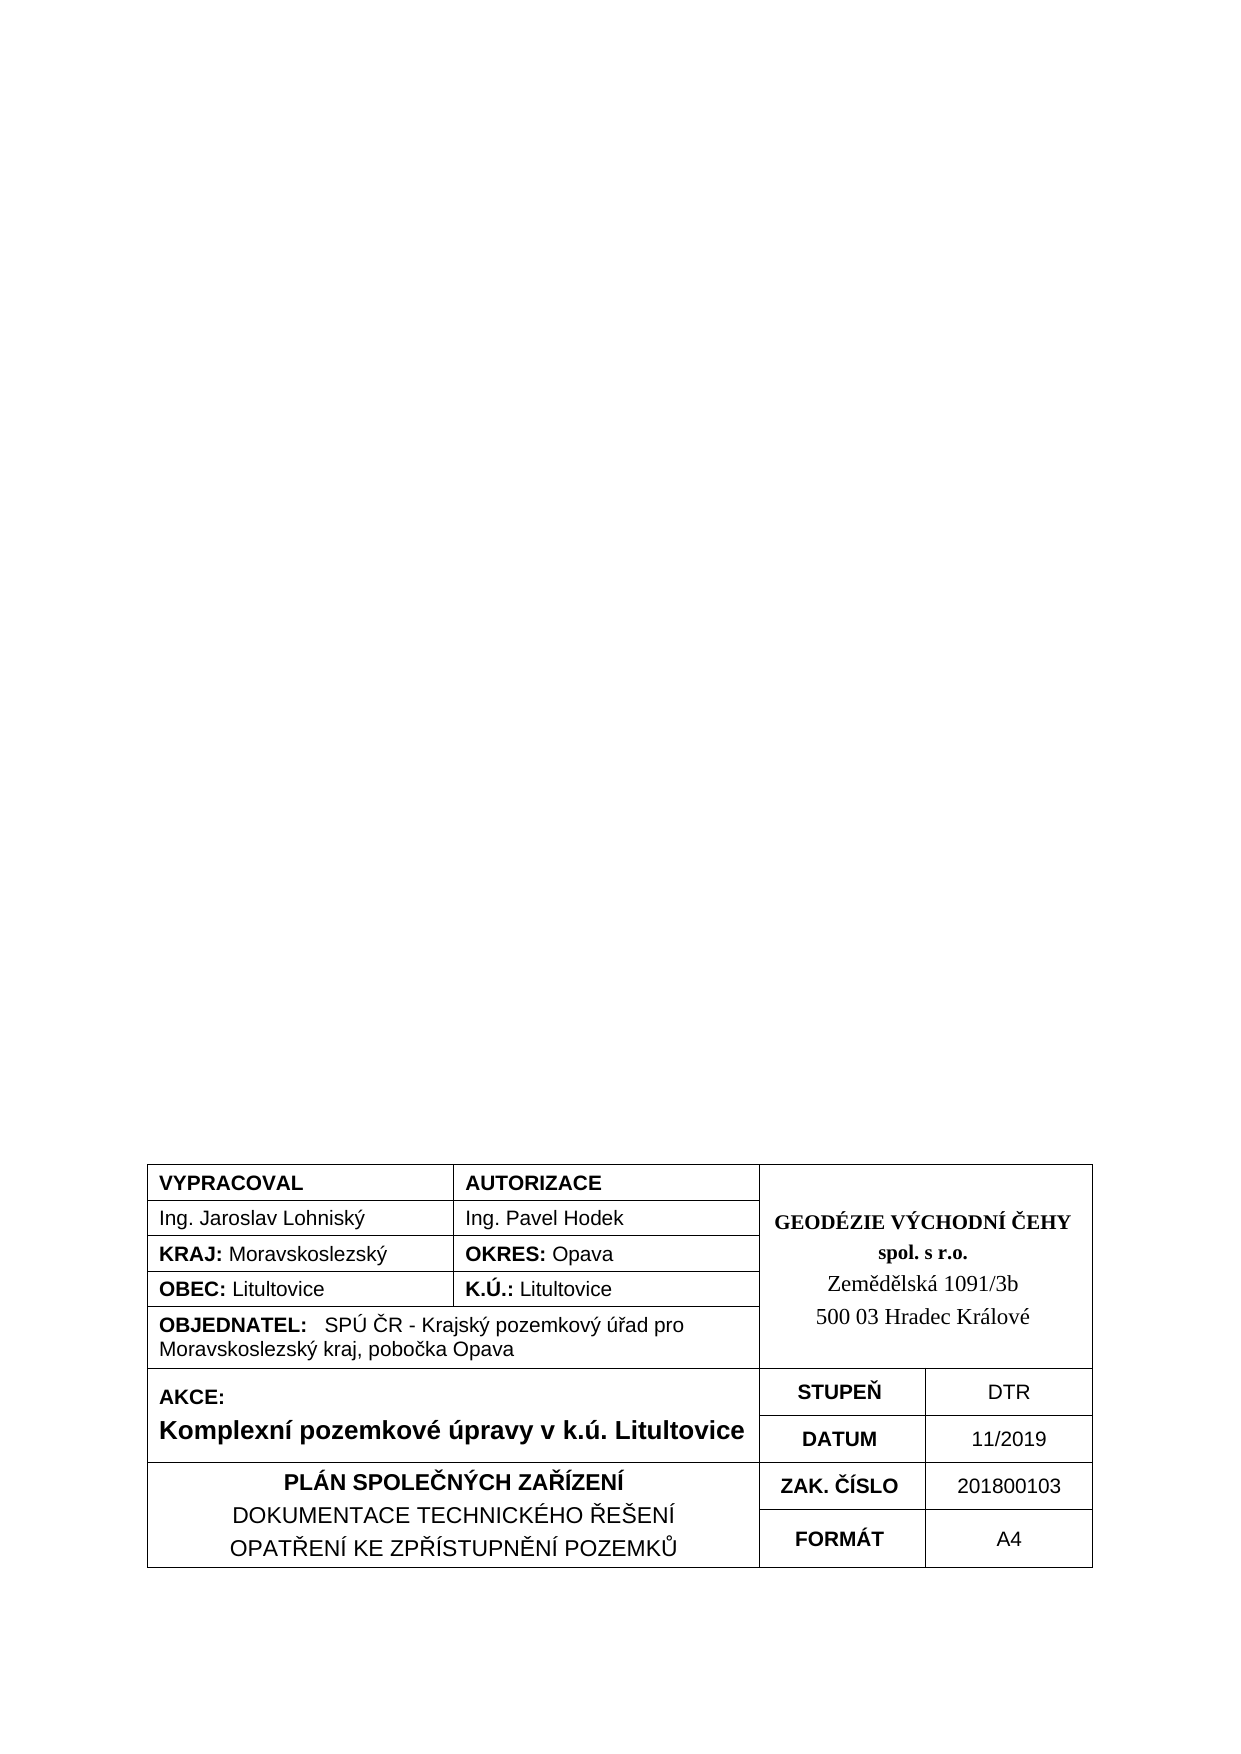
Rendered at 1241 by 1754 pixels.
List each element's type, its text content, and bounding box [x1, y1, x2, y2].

table_cell A4 [926, 1510, 1092, 1567]
table_cell KRAJ: Moravskoslezský [148, 1236, 453, 1271]
table_cell DATUM [760, 1416, 925, 1462]
table_cell STUPEŇ [760, 1369, 925, 1415]
table_header GEODÉZIE VÝCHODNÍ ČEHY spol. s r.o. Zemědělská 1091/3b 500 03 Hradec Králové [760, 1165, 1092, 1367]
table_header VYPRACOVAL [148, 1165, 453, 1200]
table_cell 11/2019 [926, 1416, 1092, 1462]
table_cell OBJEDNATEL: SPÚ ČR - Krajský pozemkový úřad pro Moravskoslezský kraj, pobočka Opava [148, 1307, 759, 1367]
table_cell FORMÁT [760, 1510, 925, 1567]
table_cell Ing. Jaroslav Lohniský [148, 1201, 453, 1235]
table_cell DTR [926, 1369, 1092, 1415]
table_cell OKRES: Opava [454, 1236, 759, 1271]
table_header AUTORIZACE [454, 1165, 759, 1200]
table_cell K.Ú.: Litultovice [454, 1272, 759, 1306]
table_cell OBEC: Litultovice [148, 1272, 453, 1306]
table_cell PLÁN SPOLEČNÝCH ZAŘÍZENÍ DOKUMENTACE TECHNICKÉHO ŘEŠENÍ OPATŘENÍ KE ZPŘÍSTUPNĚNÍ POZEMKŮ [148, 1463, 759, 1567]
table_cell Ing. Pavel Hodek [454, 1201, 759, 1235]
table_cell 201800103 [926, 1463, 1092, 1509]
table_cell AKCE: Komplexní pozemkové úpravy v k.ú. Litultovice [148, 1369, 759, 1462]
table_cell ZAK. ČÍSLO [760, 1463, 925, 1509]
